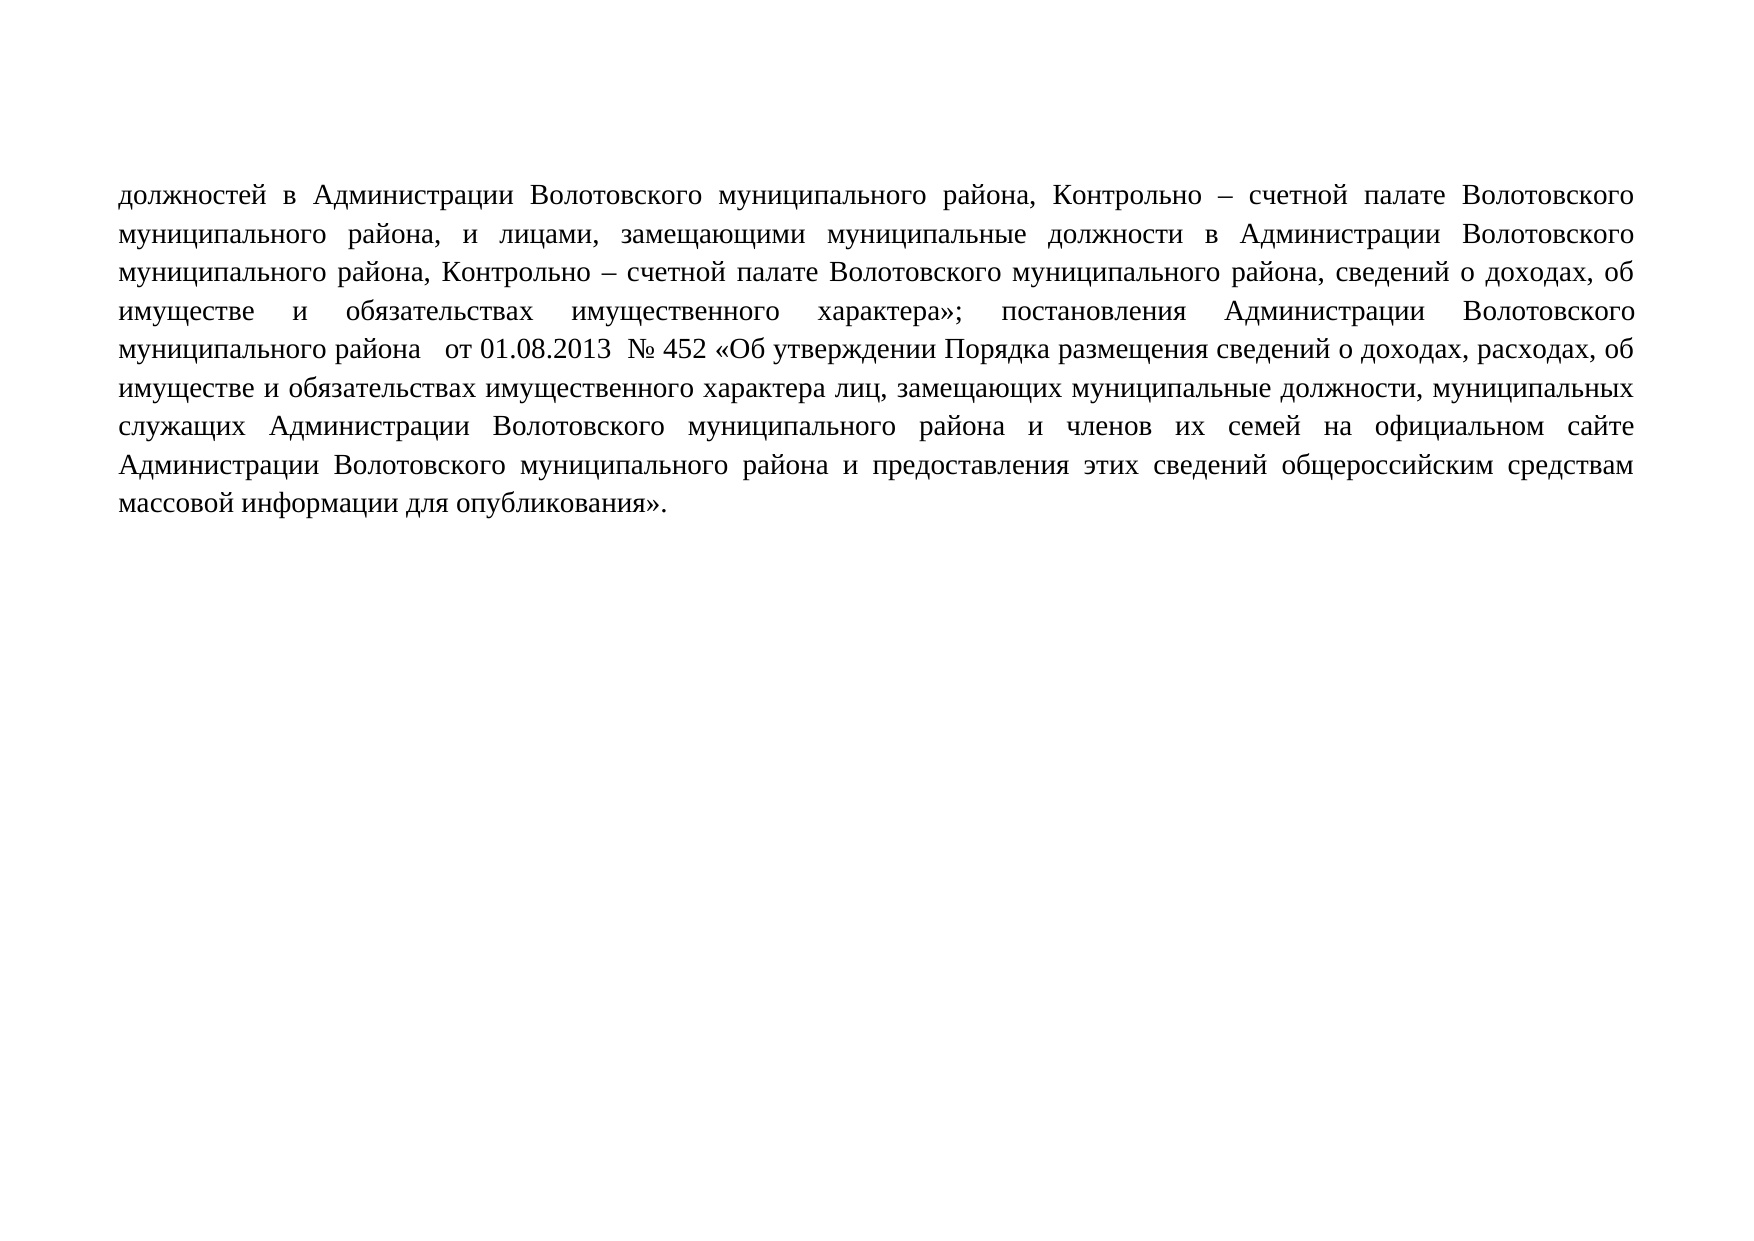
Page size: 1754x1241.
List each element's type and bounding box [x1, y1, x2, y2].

text [118, 177, 1636, 519]
